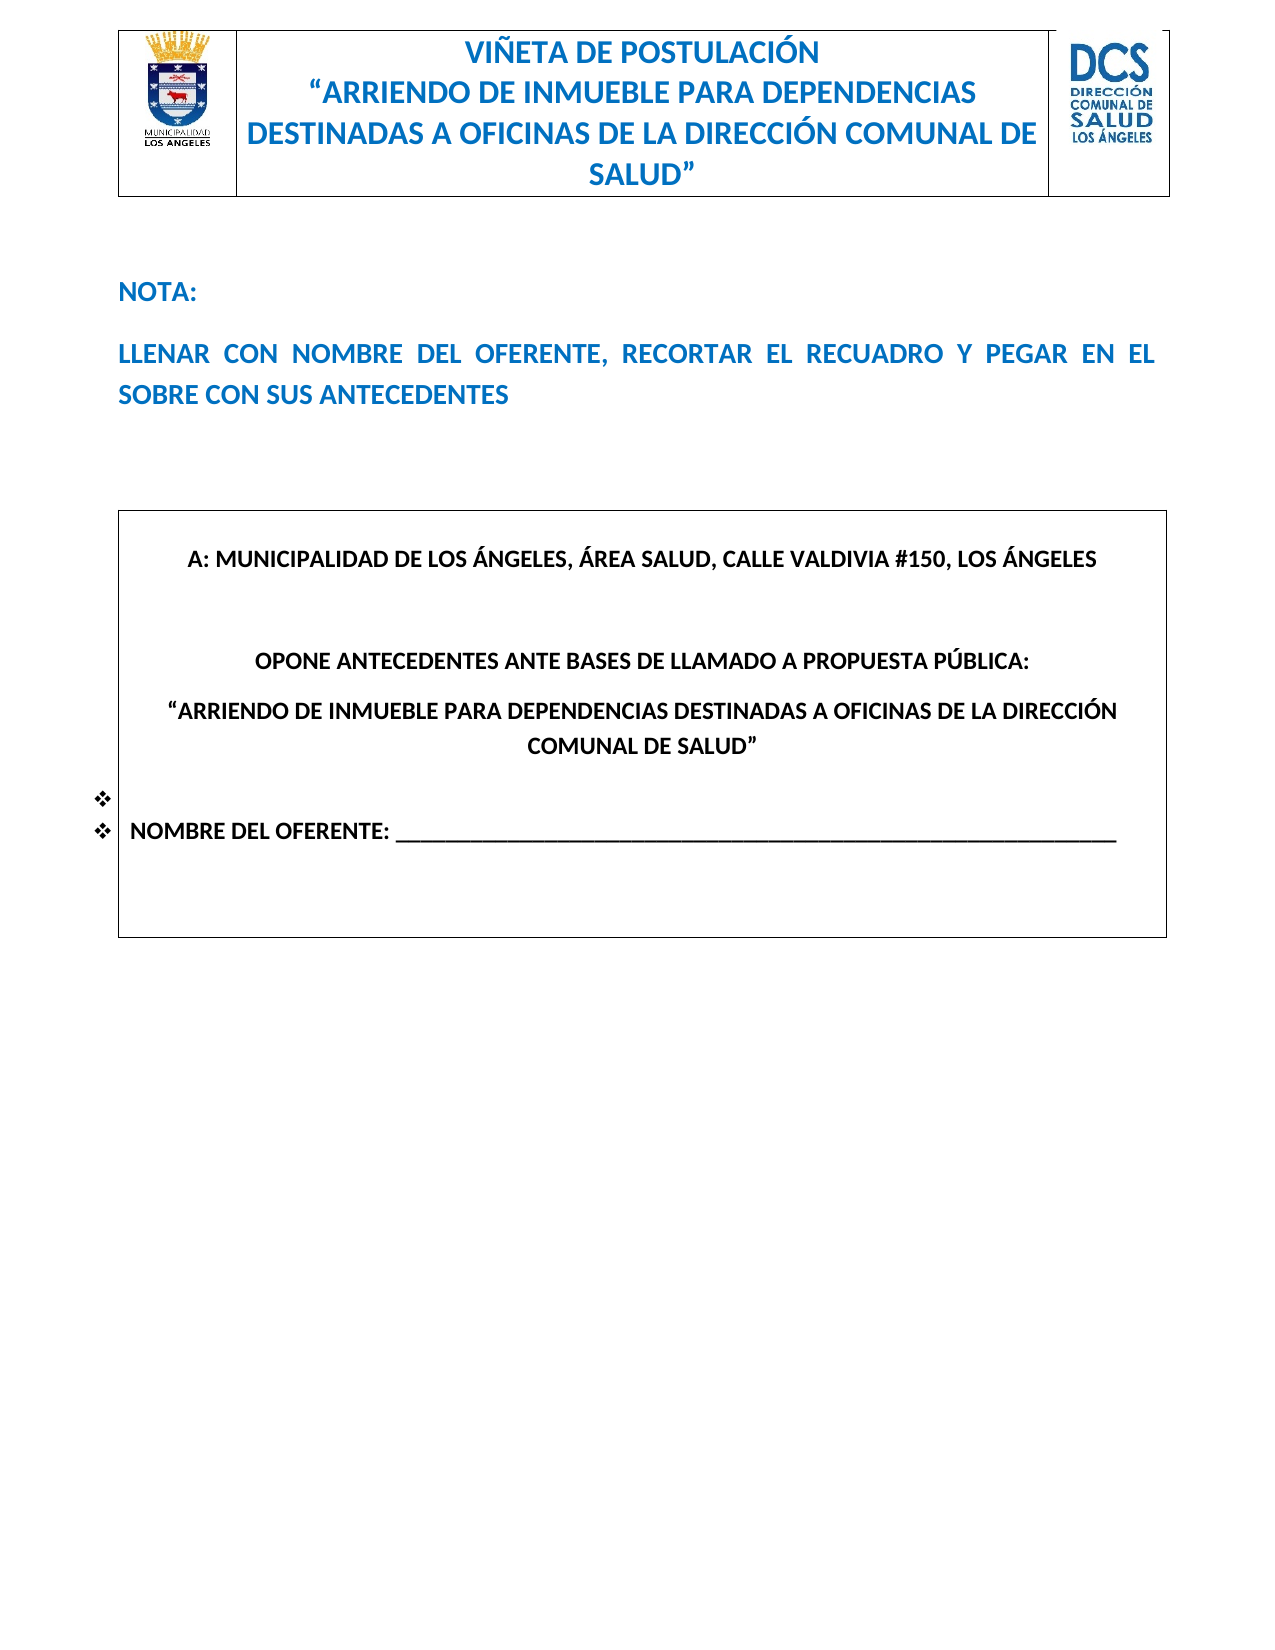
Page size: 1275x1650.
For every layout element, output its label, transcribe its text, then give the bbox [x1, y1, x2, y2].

text NOTA: [118, 273, 1157, 309]
table_cell OPONE ANTECEDENTES ANTE BASES DE LLAMADO A PROPUESTA PÚBLICA: “ARRIENDO DE INMUEBLE PARA DEPENDENCIAS DESTINADAS A OFICINAS DE LA DIRECCIÓN COMUNAL DE SALUD” [119, 613, 1166, 785]
table_cell NOMBRE DEL OFERENTE: __________________________________________________________ [119, 785, 1166, 937]
picture [145, 31, 210, 146]
picture [1056, 30, 1163, 145]
table_header A: MUNICIPALIDAD DE LOS ÁNGELES, ÁREA SALUD, CALLE VALDIVIA #150, LOS ÁNGELES [119, 511, 1166, 613]
text LLENAR CON NOMBRE DEL OFERENTE, RECORTAR EL RECUADRO Y PEGAR EN EL SOBRE CON SUS ANTECEDENTES [118, 335, 1157, 412]
